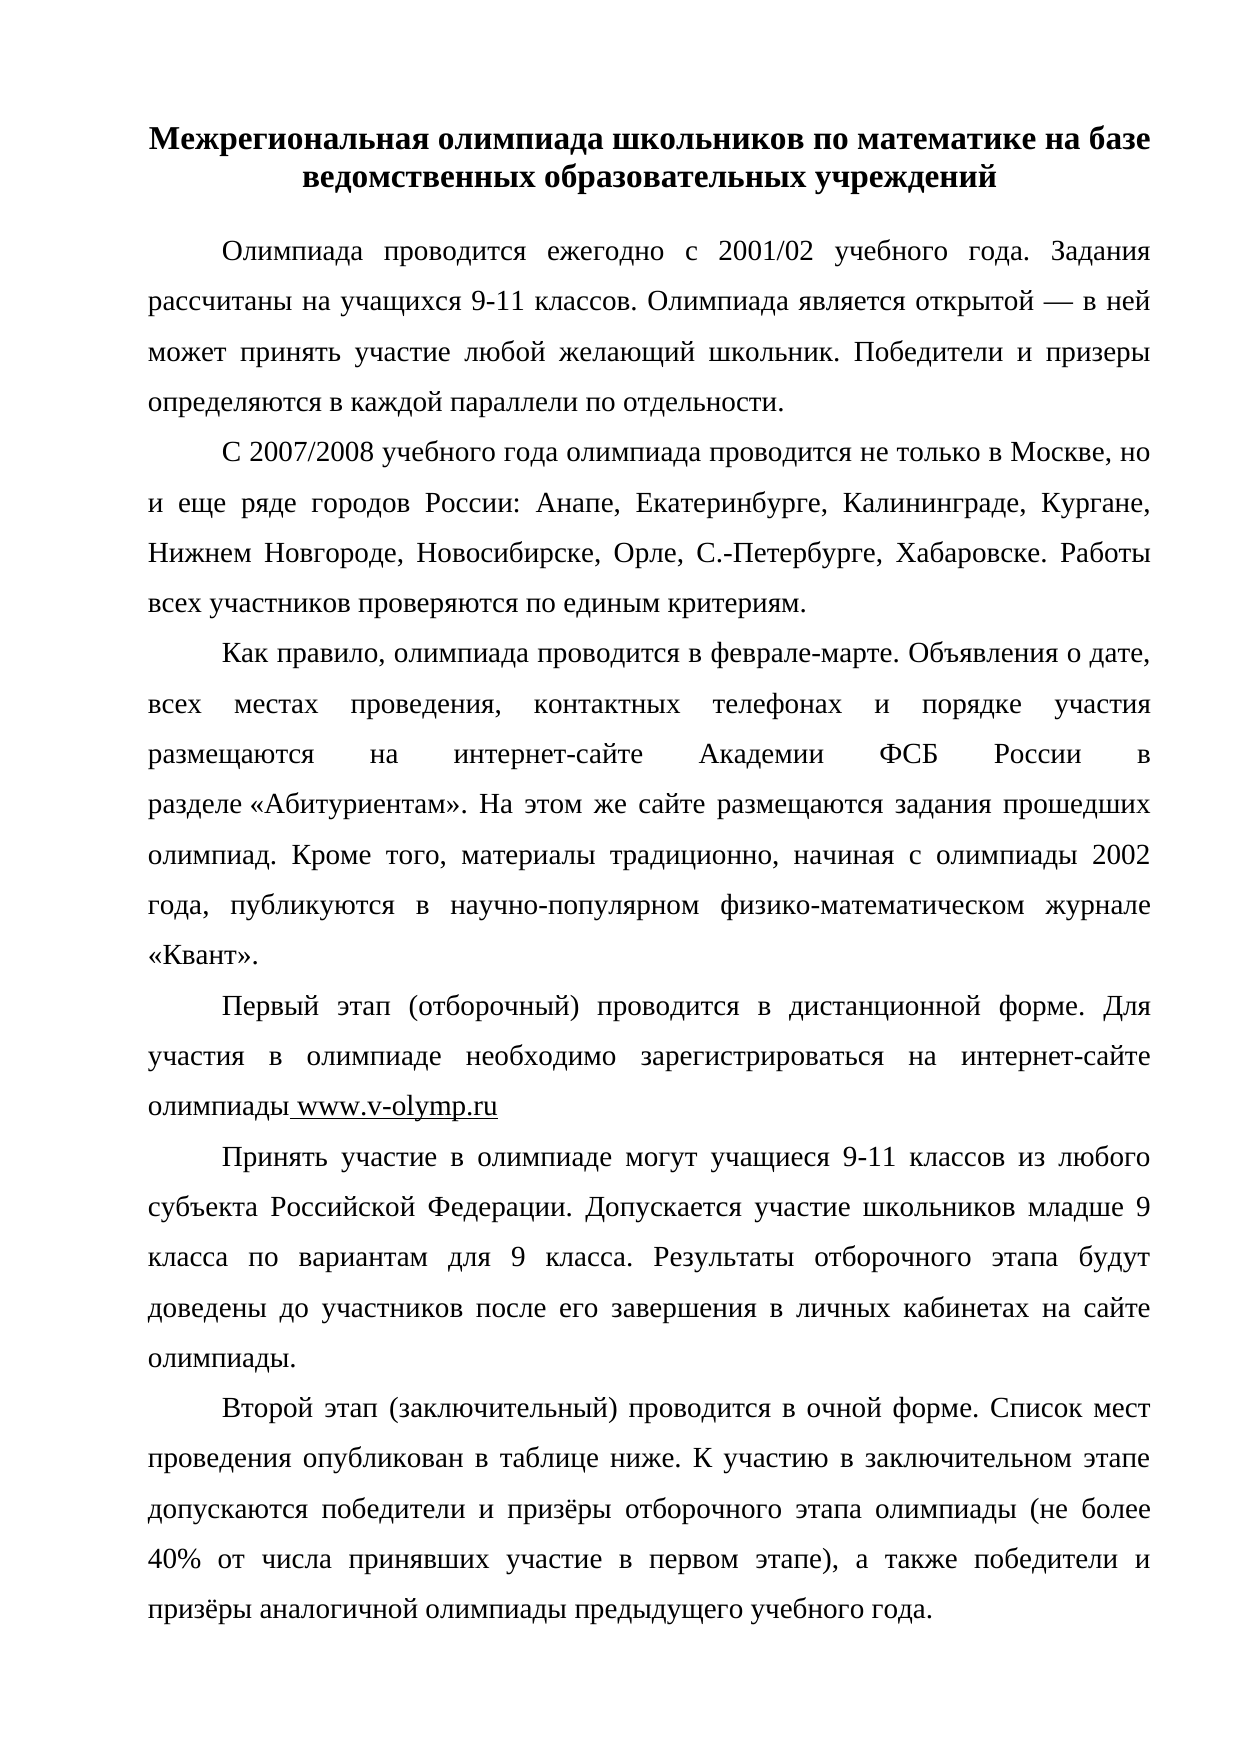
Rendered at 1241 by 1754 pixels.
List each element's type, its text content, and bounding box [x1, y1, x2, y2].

text Олимпиада проводится ежегодно с 2001/02 учебного года. Задания рассчитаны на учащихся 9-11 классов. Олимпиада является открытой — в ней может принять участие любой желающий школьник. Победители и призеры определяются в каждой параллели по отдельности. [148, 233, 1152, 418]
text Первый этап (отборочный) проводится в дистанционной форме. Для участия в олимпиаде необходимо зарегистрироваться на интернет-сайте олимпиады www.v-olymp.ru [148, 988, 1152, 1122]
text Межрегиональная олимпиада школьников по математике на базе ведомственных образовательных учреждений [997, 118, 1152, 195]
text С 2007/2008 учебного года олимпиада проводится не только в Москве, но и еще ряде городов России: Анапе, Екатеринбурге, Калининграде, Кургане, Нижнем Новгороде, Новосибирске, Орле, С.-Петербурге, Хабаровске. Работы всех участников проверяются по единым критериям. [148, 434, 1152, 619]
text Межрегиональная олимпиада школьников по математике на базе ведомственных образовательных учреждений [148, 118, 302, 195]
text Как правило, олимпиада проводится в феврале-марте. Объявления о дате, всех местах проведения, контактных телефонах и порядке участия размещаются на интернет-сайте Академии ФСБ России в разделе «Абитуриентам». На этом же сайте размещаются задания прошедших олимпиад. Кроме того, материалы традиционно, начиная с олимпиады 2002 года, публикуются в научно-популярном физико-математическом журнале «Квант». [148, 636, 1152, 971]
text Второй этап (заключительный) проводится в очной форме. Список мест проведения опубликован в таблице ниже. К участию в заключительном этапе допускаются победители и призёры отборочного этапа олимпиады (не более 40% от числа принявших участие в первом этапе), а также победители и призёры аналогичной олимпиады предыдущего учебного года. [148, 1390, 1152, 1625]
text Принять участие в олимпиаде могут учащиеся 9-11 классов из любого субъекта Российской Федерации. Допускается участие школьников младше 9 класса по вариантам для 9 класса. Результаты отборочного этапа будут доведены до участников после его завершения в личных кабинетах на сайте олимпиады. [148, 1139, 1152, 1373]
